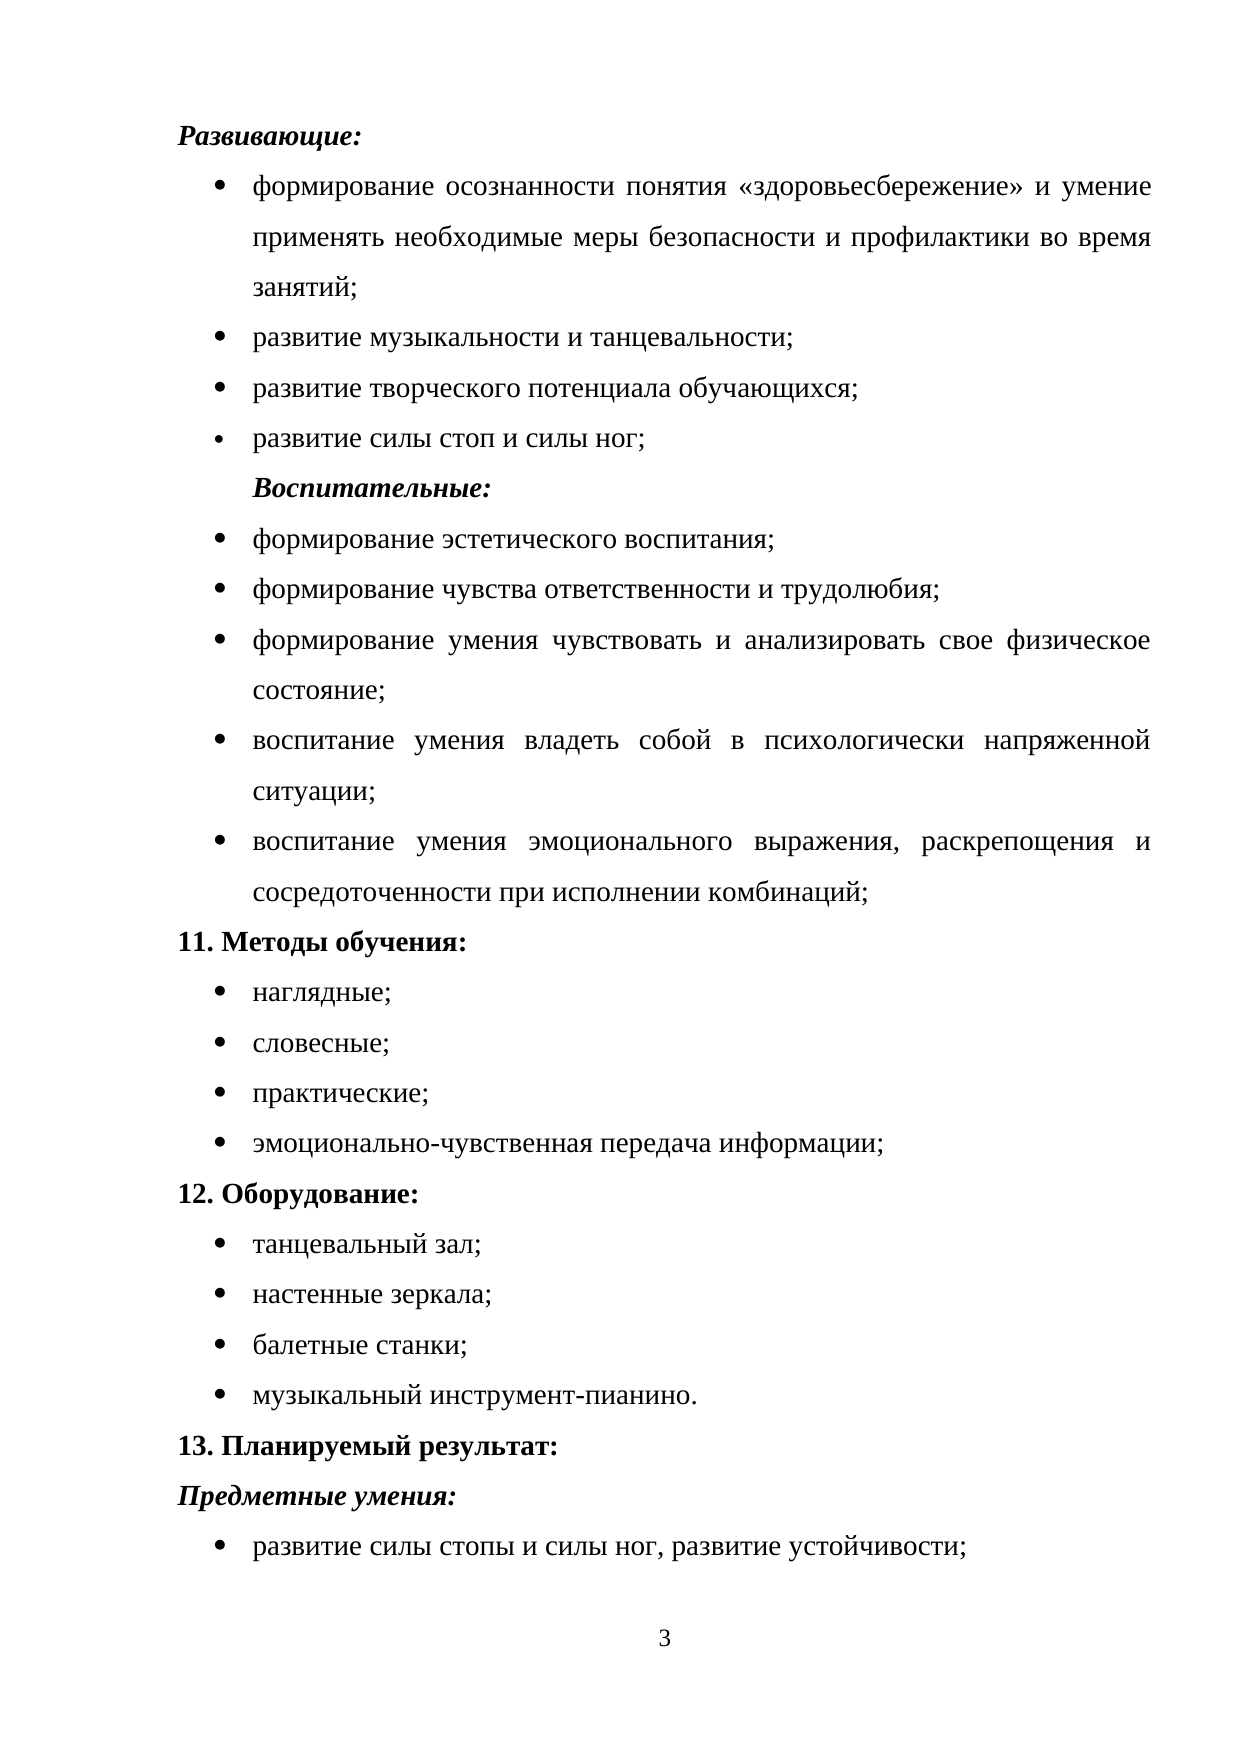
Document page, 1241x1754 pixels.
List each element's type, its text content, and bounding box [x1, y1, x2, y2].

text Предметные умения: [177, 1478, 1152, 1512]
list практические; [215, 1075, 1152, 1109]
text 12. Оборудование: [177, 1176, 1152, 1209]
list формирование эстетического воспитания; [215, 521, 1152, 554]
text 13. Планируемый результат: [177, 1428, 1152, 1461]
list формирование осознанности понятия «здоровьесбережение» и умение применять необходимые меры безопасности и профилактики во время занятий; [215, 168, 1152, 303]
list развитие силы стоп и силы ног; [215, 420, 1152, 454]
list формирование чувства ответственности и трудолюбия; [215, 571, 1152, 605]
list балетные станки; [215, 1327, 1152, 1361]
list воспитание умения эмоционального выражения, раскрепощения и сосредоточенности при исполнении комбинаций; [215, 823, 1152, 907]
list развитие творческого потенциала обучающихся; [215, 370, 1152, 403]
list танцевальный зал; [215, 1226, 1152, 1260]
list наглядные; [215, 974, 1152, 1008]
list словесные; [215, 1025, 1152, 1058]
list воспитание умения владеть собой в психологически напряженной ситуации; [215, 722, 1152, 806]
list развитие силы стопы и силы ног, развитие устойчивости; [215, 1528, 1152, 1562]
list формирование умения чувствовать и анализировать свое физическое состояние; [215, 622, 1152, 706]
list развитие музыкальности и танцевальности; [215, 319, 1152, 353]
list музыкальный инструмент-пианино. [215, 1377, 1152, 1411]
list эмоционально-чувственная передача информации; [215, 1126, 1152, 1159]
text Воспитательные: [252, 471, 1152, 504]
text 11. Методы обучения: [177, 924, 1152, 957]
list настенные зеркала; [215, 1277, 1152, 1310]
text Развивающие: [177, 118, 1152, 152]
